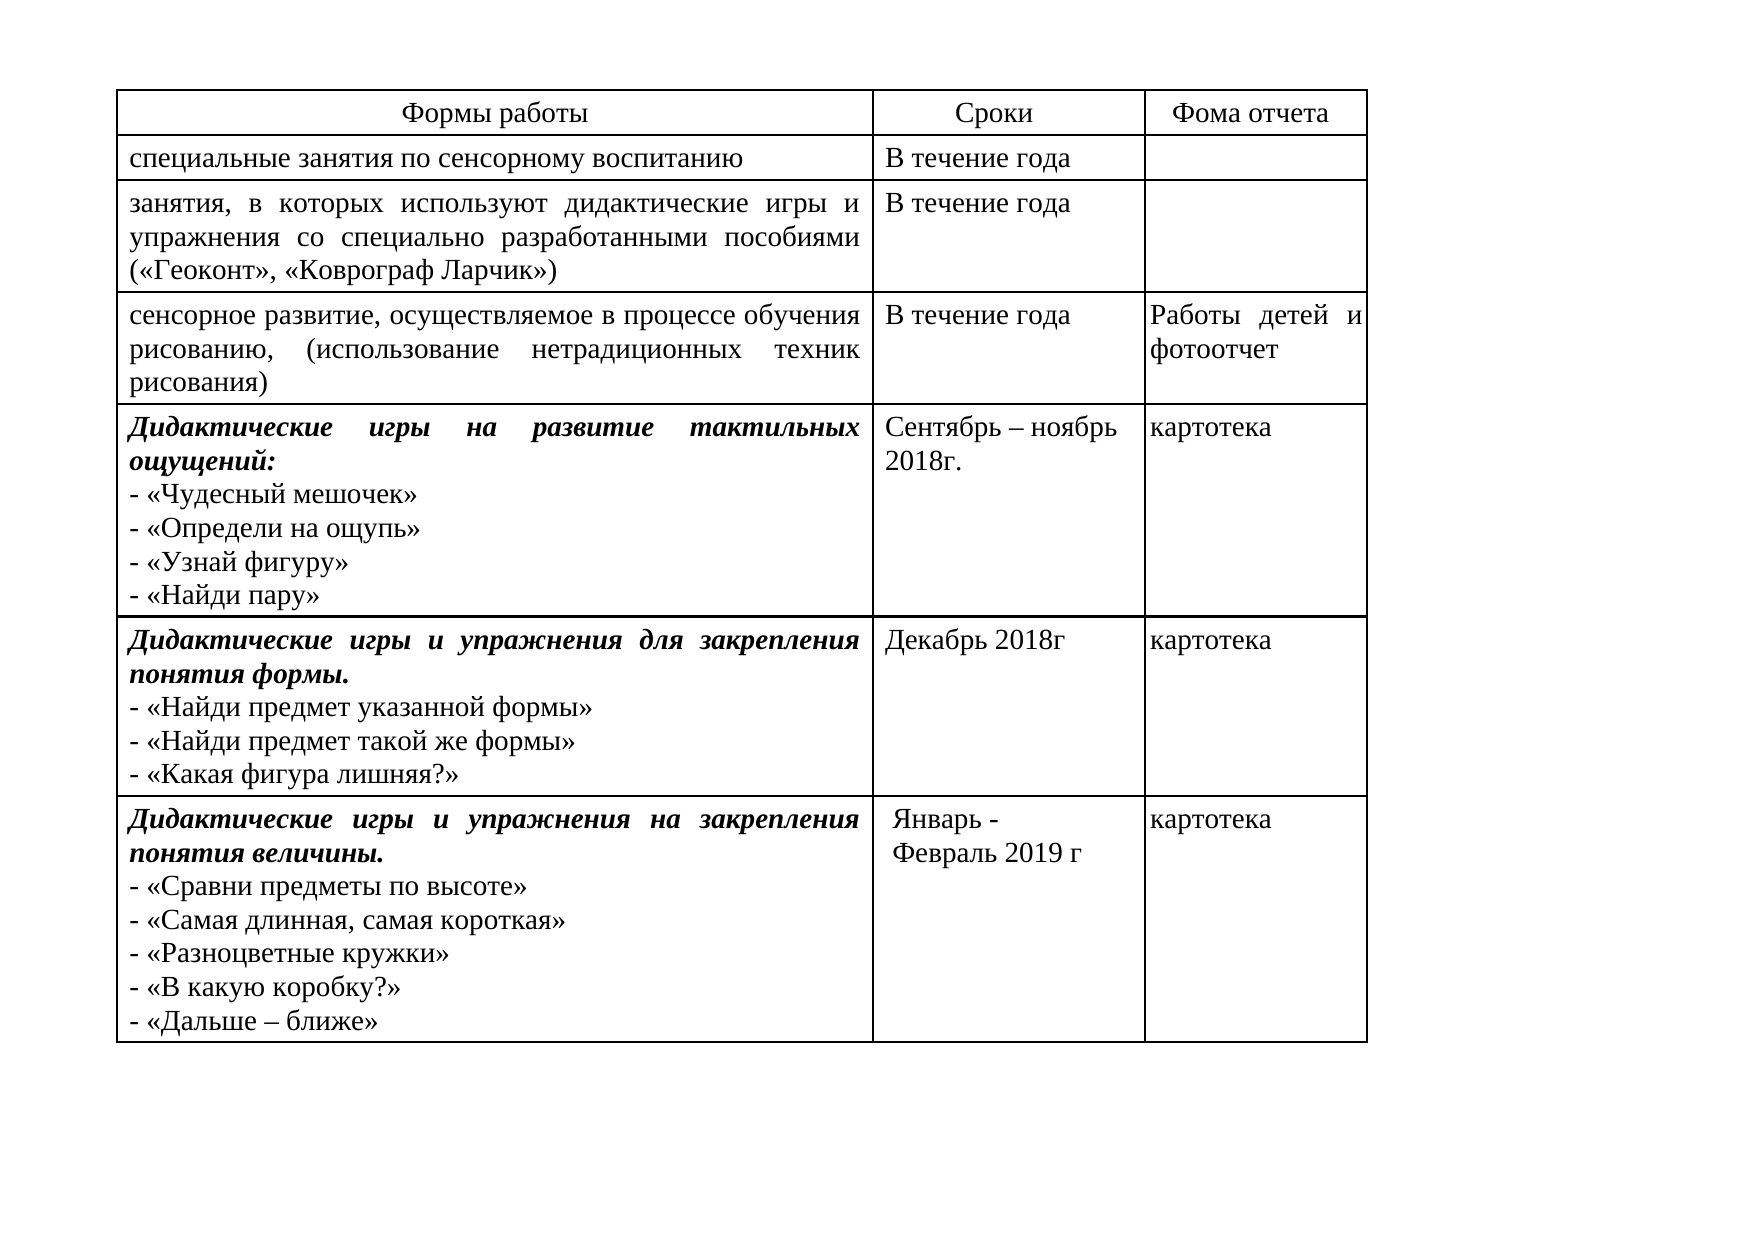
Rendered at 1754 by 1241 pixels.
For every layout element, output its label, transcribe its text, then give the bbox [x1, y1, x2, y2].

table_cell Январь - Февраль 2019 г [874, 797, 1144, 1041]
table_cell В течение года [874, 136, 1144, 178]
table_cell Сроки [874, 91, 1144, 133]
table_cell Декабрь 2018г [874, 618, 1144, 794]
table_cell Фома отчета [1146, 91, 1366, 133]
table_cell Формы работы [118, 91, 872, 133]
table_cell картотека [1146, 618, 1366, 794]
table_cell В течение года [874, 293, 1144, 403]
table_cell Дидактические игры и упражнения для закрепления понятия формы. - «Найди предмет указанной формы» - «Найди предмет такой же формы» - «Какая фигура лишняя?» [118, 618, 872, 794]
table_cell В течение года [874, 181, 1144, 291]
table_cell Работы детей и фотоотчет [1146, 293, 1366, 403]
table_cell [1146, 181, 1366, 291]
table_cell занятия, в которых используют дидактические игры и упражнения со специально разработанными пособиями («Геоконт», «Коврограф Ларчик») [118, 181, 872, 291]
table_cell сенсорное развитие, осуществляемое в процессе обучения рисованию, (использование нетрадиционных техник рисования) [118, 293, 872, 403]
table_cell специальные занятия по сенсорному воспитанию [118, 136, 872, 178]
table_cell Сентябрь – ноябрь 2018г. [874, 405, 1144, 615]
table_cell Дидактические игры и упражнения на закрепления понятия величины. - «Сравни предметы по высоте» - «Самая длинная, самая короткая» - «Разноцветные кружки» - «В какую коробку?» - «Дальше – ближе» [118, 797, 872, 1041]
table_cell картотека [1146, 797, 1366, 1041]
table_cell картотека [1146, 405, 1366, 615]
table_cell Дидактические игры на развитие тактильных ощущений: - «Чудесный мешочек» - «Определи на ощупь» - «Узнай фигуру» - «Найди пару» [118, 405, 872, 615]
table_cell [1146, 136, 1366, 178]
